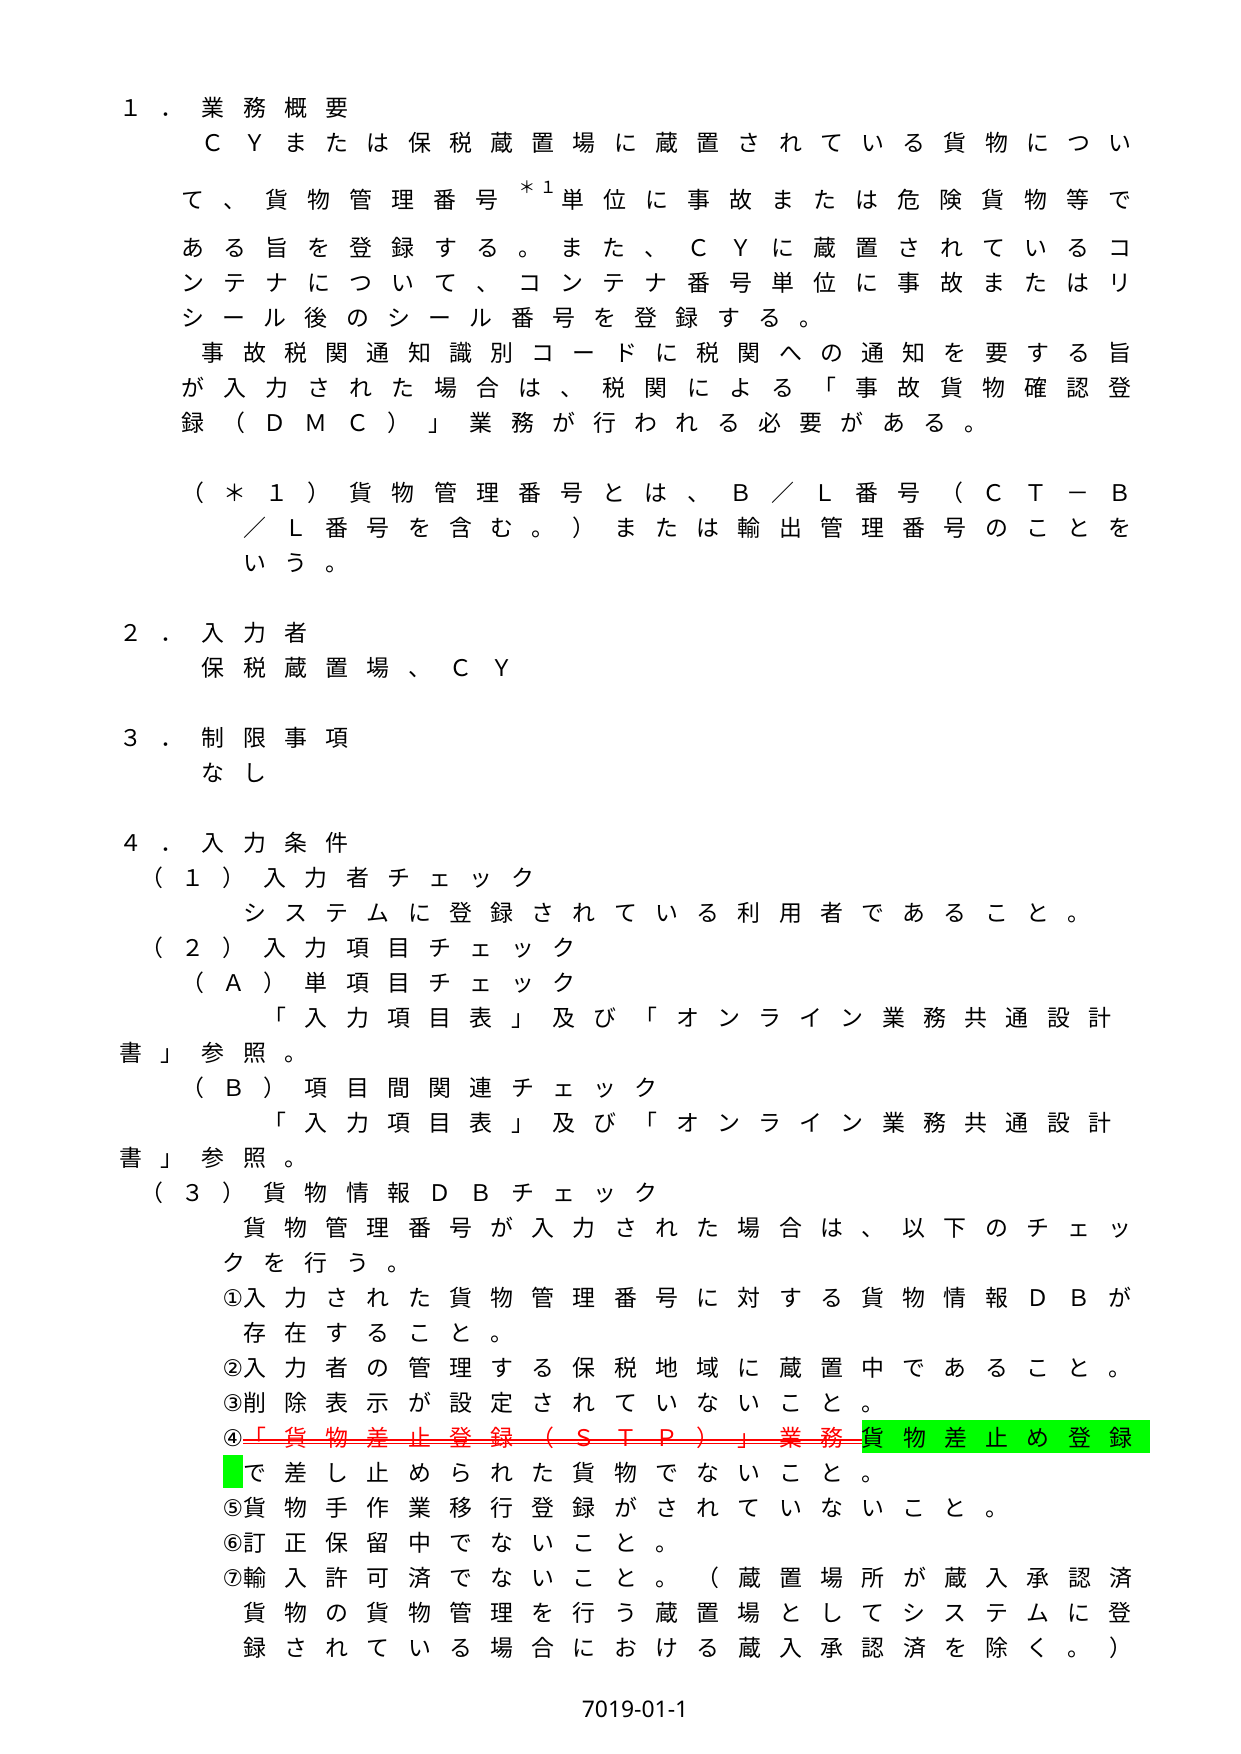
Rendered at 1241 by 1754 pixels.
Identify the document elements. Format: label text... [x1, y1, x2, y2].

text ⑦輸入許可済でないこと。（蔵置場所が蔵入承認済貨物の貨物管理を行う蔵置場としてシステムに登録されている場合における蔵入承認済を除く。） [202, 1559, 1150, 1664]
text （２）入力項目チェック [140, 929, 1150, 964]
text なし [161, 754, 1150, 789]
text １．業務概要 [119, 89, 1150, 124]
text （３）貨物情報ＤＢチェック [140, 1174, 1150, 1209]
text （１）入力者チェック [140, 859, 1150, 894]
text ⑥訂正保留中でないこと。 [202, 1524, 1150, 1559]
text ３．制限事項 [119, 719, 1150, 754]
text ③削除表示が設定されていないこと。 [202, 1384, 1150, 1419]
text ⑤貨物手作業移行登録がされていないこと。 [202, 1489, 1150, 1524]
text 貨物管理番号が入力された場合は、以下のチェックを行う。 [202, 1209, 1150, 1279]
text （Ａ）単項目チェック [161, 964, 1150, 999]
text 「入力項目表」及び「オンライン業務共通設計書」参照。 [119, 1104, 1150, 1174]
text ＣＹまたは保税蔵置場に蔵置されている貨物について、貨物管理番号＊１単位に事故または危険貨物等である旨を登録する。また、ＣＹに蔵置されているコンテナについて、コンテナ番号単位に事故またはリシール後のシール番号を登録する。 [161, 124, 1150, 334]
text ④「貨物差止登録（ＳＴＰ）」業務貨物差止め登録で差し止められた貨物でないこと。 [202, 1419, 1150, 1489]
text （＊１）貨物管理番号とは、Ｂ／Ｌ番号（ＣＴ－Ｂ／Ｌ番号を含む。）または輸出管理番号のことをいう。 [161, 474, 1150, 579]
text 事故税関通知識別コードに税関への通知を要する旨が入力された場合は、税関による「事故貨物確認登録（ＤＭＣ）」業務が行われる必要がある。 [161, 334, 1150, 439]
text ①入力された貨物管理番号に対する貨物情報ＤＢが存在すること。 [202, 1279, 1150, 1349]
text 保税蔵置場、ＣＹ [161, 649, 1150, 684]
text 「入力項目表」及び「オンライン業務共通設計書」参照。 [119, 999, 1150, 1069]
text システムに登録されている利用者であること。 [202, 894, 1150, 929]
text ２．入力者 [119, 614, 1150, 649]
text ４．入力条件 [119, 824, 1150, 859]
text （Ｂ）項目間関連チェック [161, 1069, 1150, 1104]
text ②入力者の管理する保税地域に蔵置中であること。 [202, 1349, 1150, 1384]
